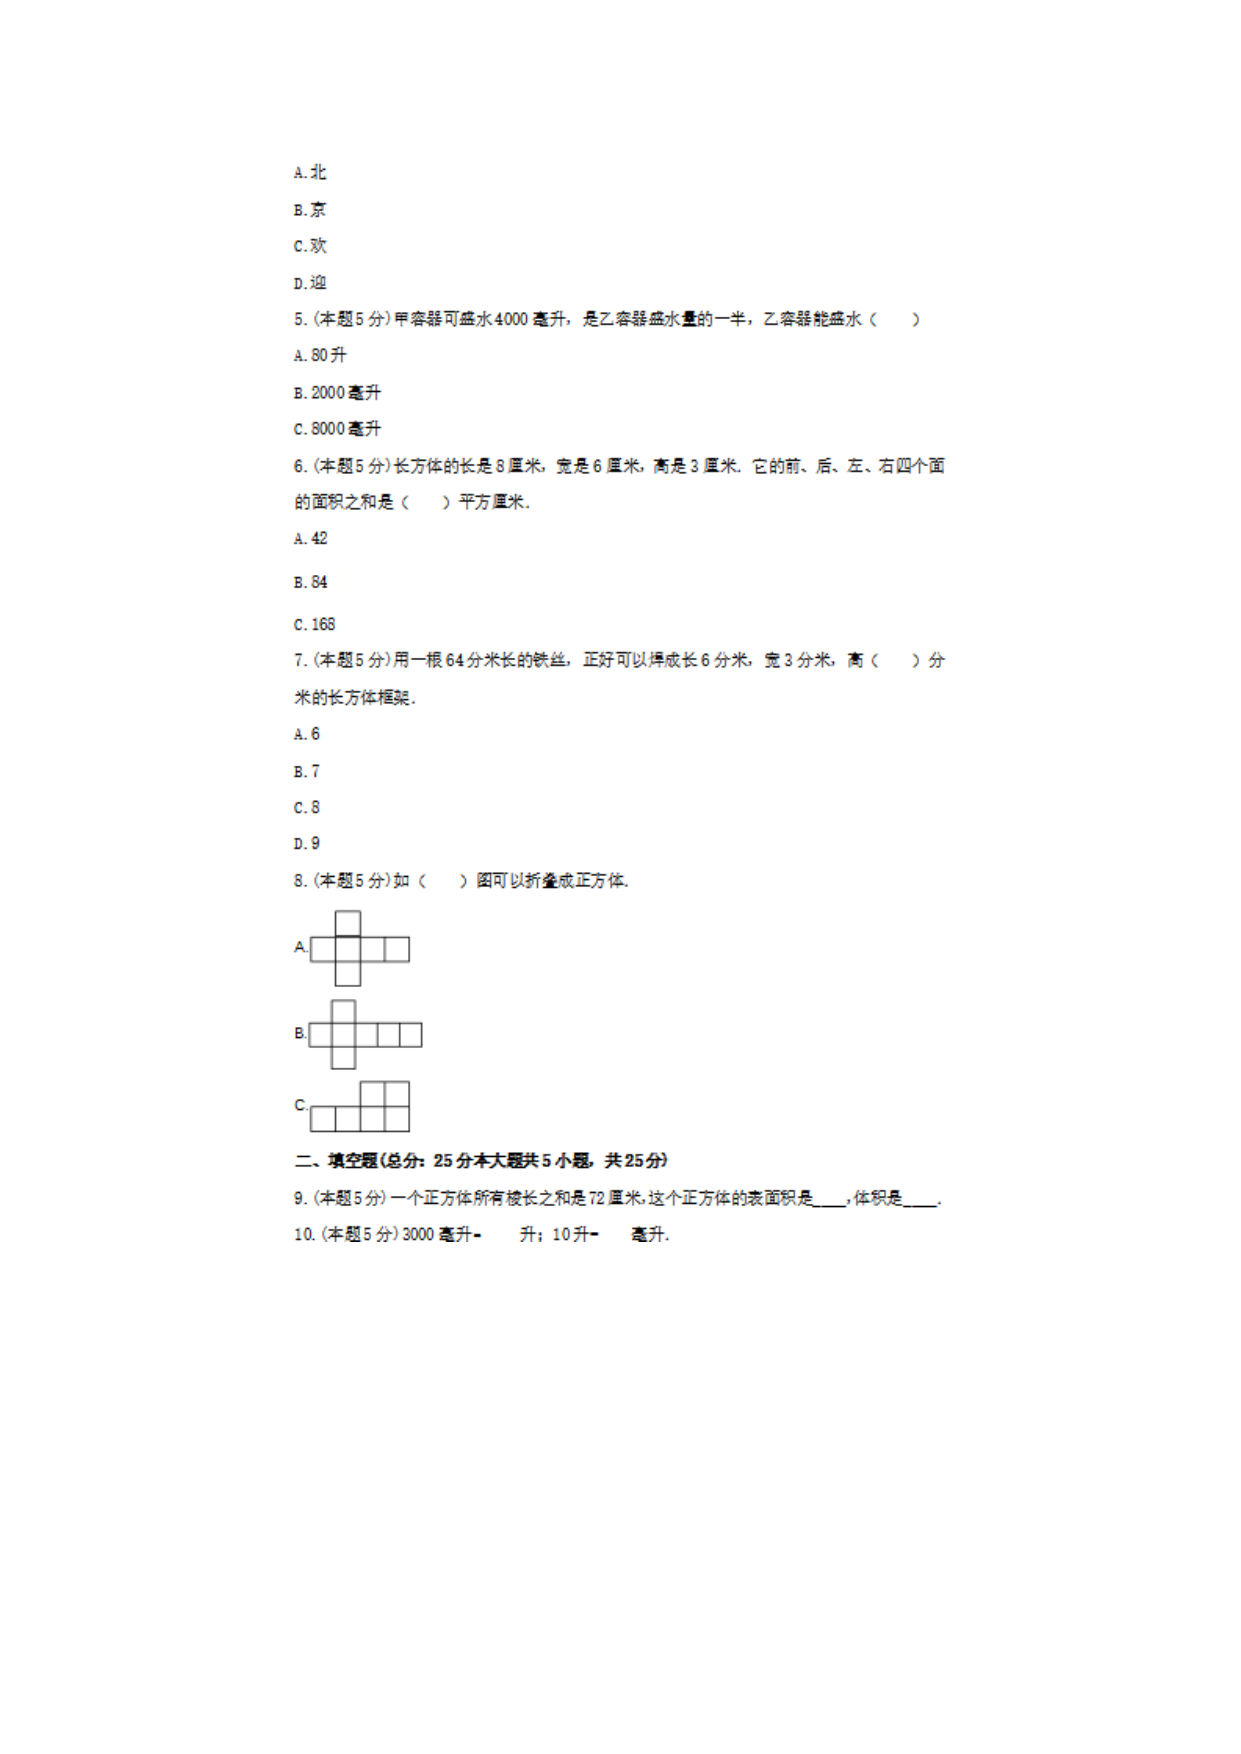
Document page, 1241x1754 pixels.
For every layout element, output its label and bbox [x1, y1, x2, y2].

picture [274, 162, 966, 1242]
